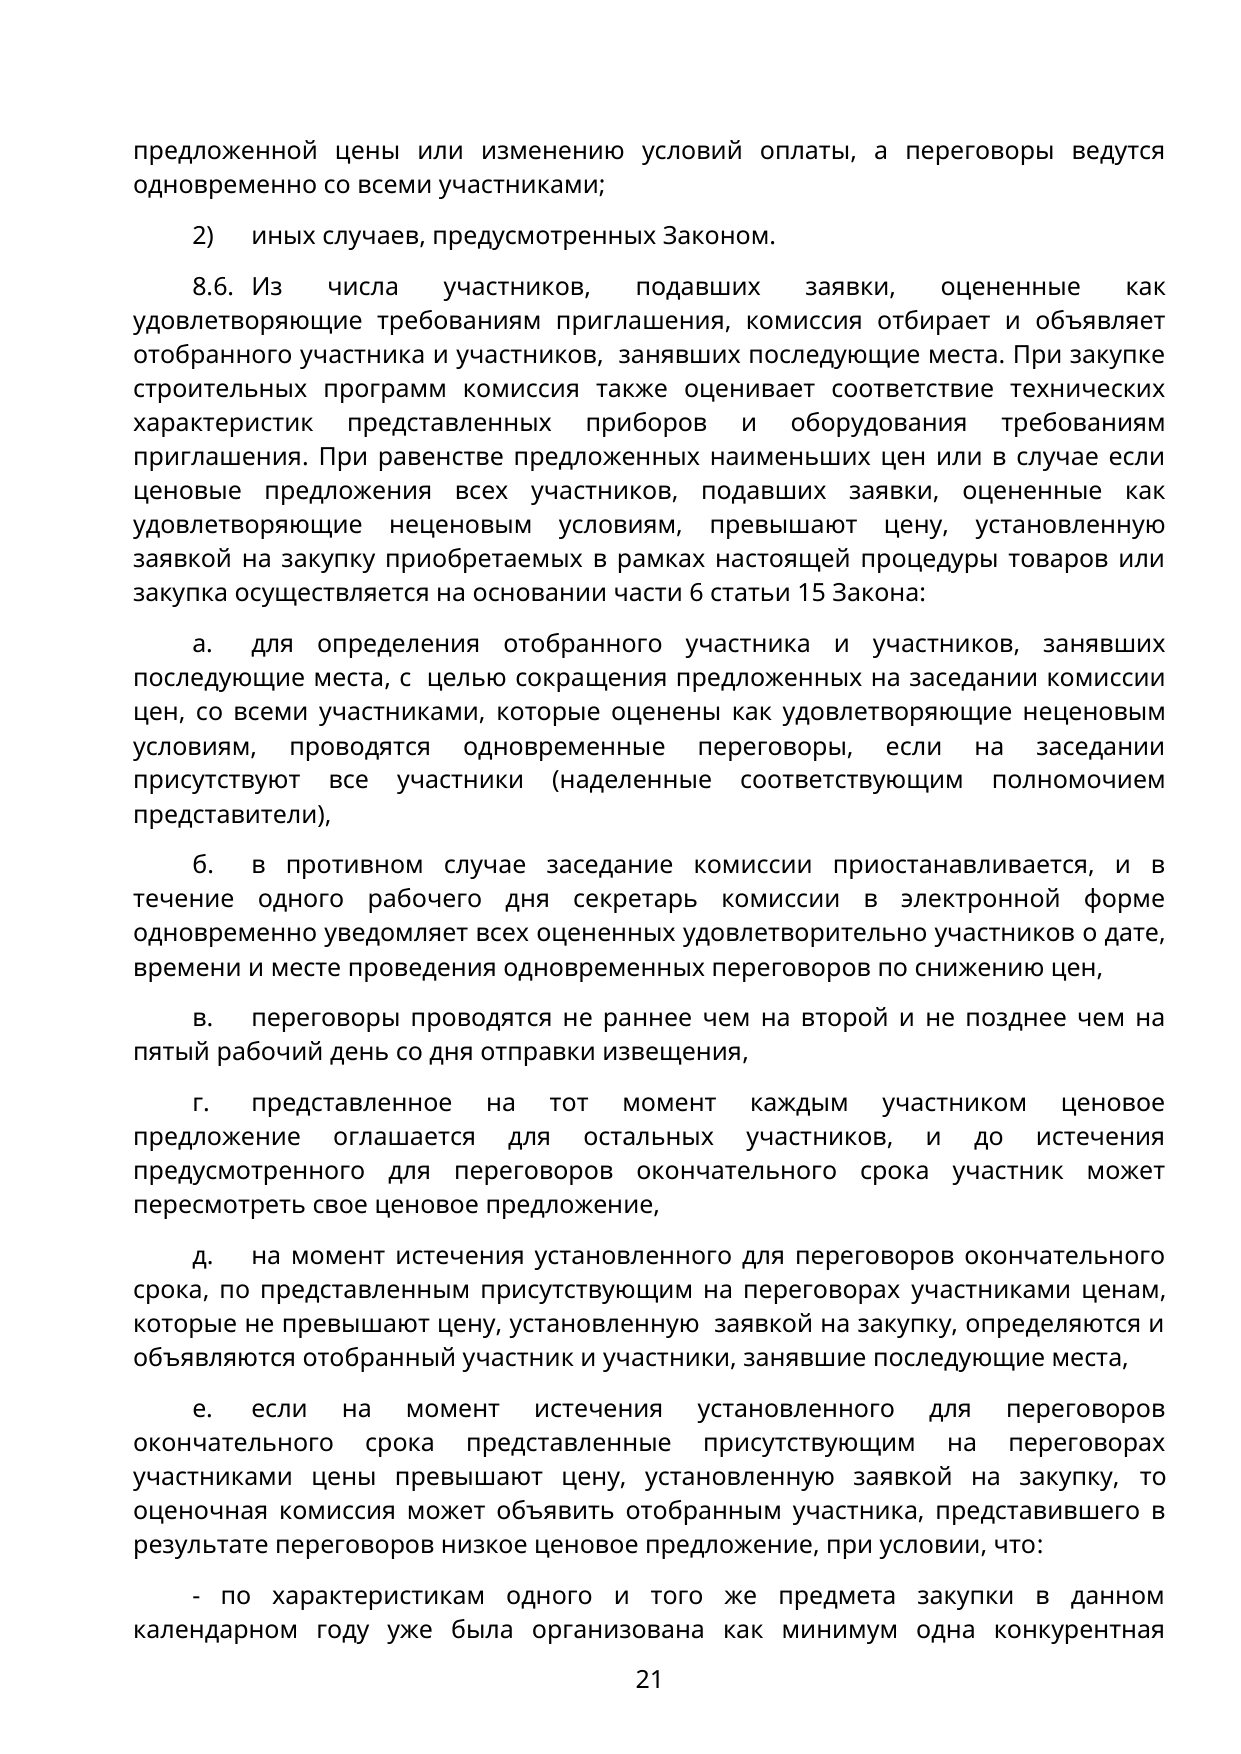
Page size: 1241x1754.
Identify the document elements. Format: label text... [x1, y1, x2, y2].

text в. переговоры проводятся не раннее чем на второй и не позднее чем на пятый рабочий день со дня отправки извещения, [133, 1000, 1166, 1068]
text 2) иных случаев, предусмотренных Законом. [133, 218, 1166, 252]
text г. представленное на тот момент каждым участником ценовое предложение оглашается для остальных участников, и до истечения предусмотренного для переговоров окончательного срока участник может пересмотреть свое ценовое предложение, [133, 1085, 1166, 1221]
text 8.6. Из числа участников, подавших заявки, оцененные как удовлетворяющие требованиям приглашения, комиссия отбирает и объявляет отобранного участника и участников, занявших последующие места. При закупке строительных программ комиссия также оценивает соответствие технических характеристик представленных приборов и оборудования требованиям приглашения. При равенстве предложенных наименьших цен или в случае если ценовые предложения всех участников, подавших заявки, оцененные как удовлетворяющие неценовым условиям, превышают цену, установленную заявкой на закупку приобретаемых в рамках настоящей процедуры товаров или закупка осуществляется на основании части 6 статьи 15 Закона: [133, 268, 1166, 609]
text а. для определения отобранного участника и участников, занявших последующие места, с целью сокращения предложенных на заседании комиссии цен, со всеми участниками, которые оценены как удовлетворяющие неценовым условиям, проводятся одновременные переговоры, если на заседании присутствуют все участники (наделенные соответствующим полномочием представители), [133, 626, 1166, 830]
text б. в противном случае заседание комиссии приостанавливается, и в течение одного рабочего дня секретарь комиссии в электронной форме одновременно уведомляет всех оцененных удовлетворительно участников о дате, времени и месте проведения одновременных переговоров по снижению цен, [133, 847, 1166, 983]
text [133, 1577, 1166, 1646]
text е. если на момент истечения установленного для переговоров окончательного срока представленные присутствующим на переговорах участниками цены превышают цену, установленную заявкой на закупку, то оценочная комиссия может объявить отобранным участника, представившего в результате переговоров низкое ценовое предложение, при условии, что: [133, 1391, 1166, 1561]
text д. на момент истечения установленного для переговоров окончательного срока, по представленным присутствующим на переговорах участниками ценам, которые не превышают цену, установленную заявкой на закупку, определяются и объявляются отобранный участник и участники, занявшие последующие места, [133, 1238, 1166, 1374]
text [133, 133, 1166, 201]
